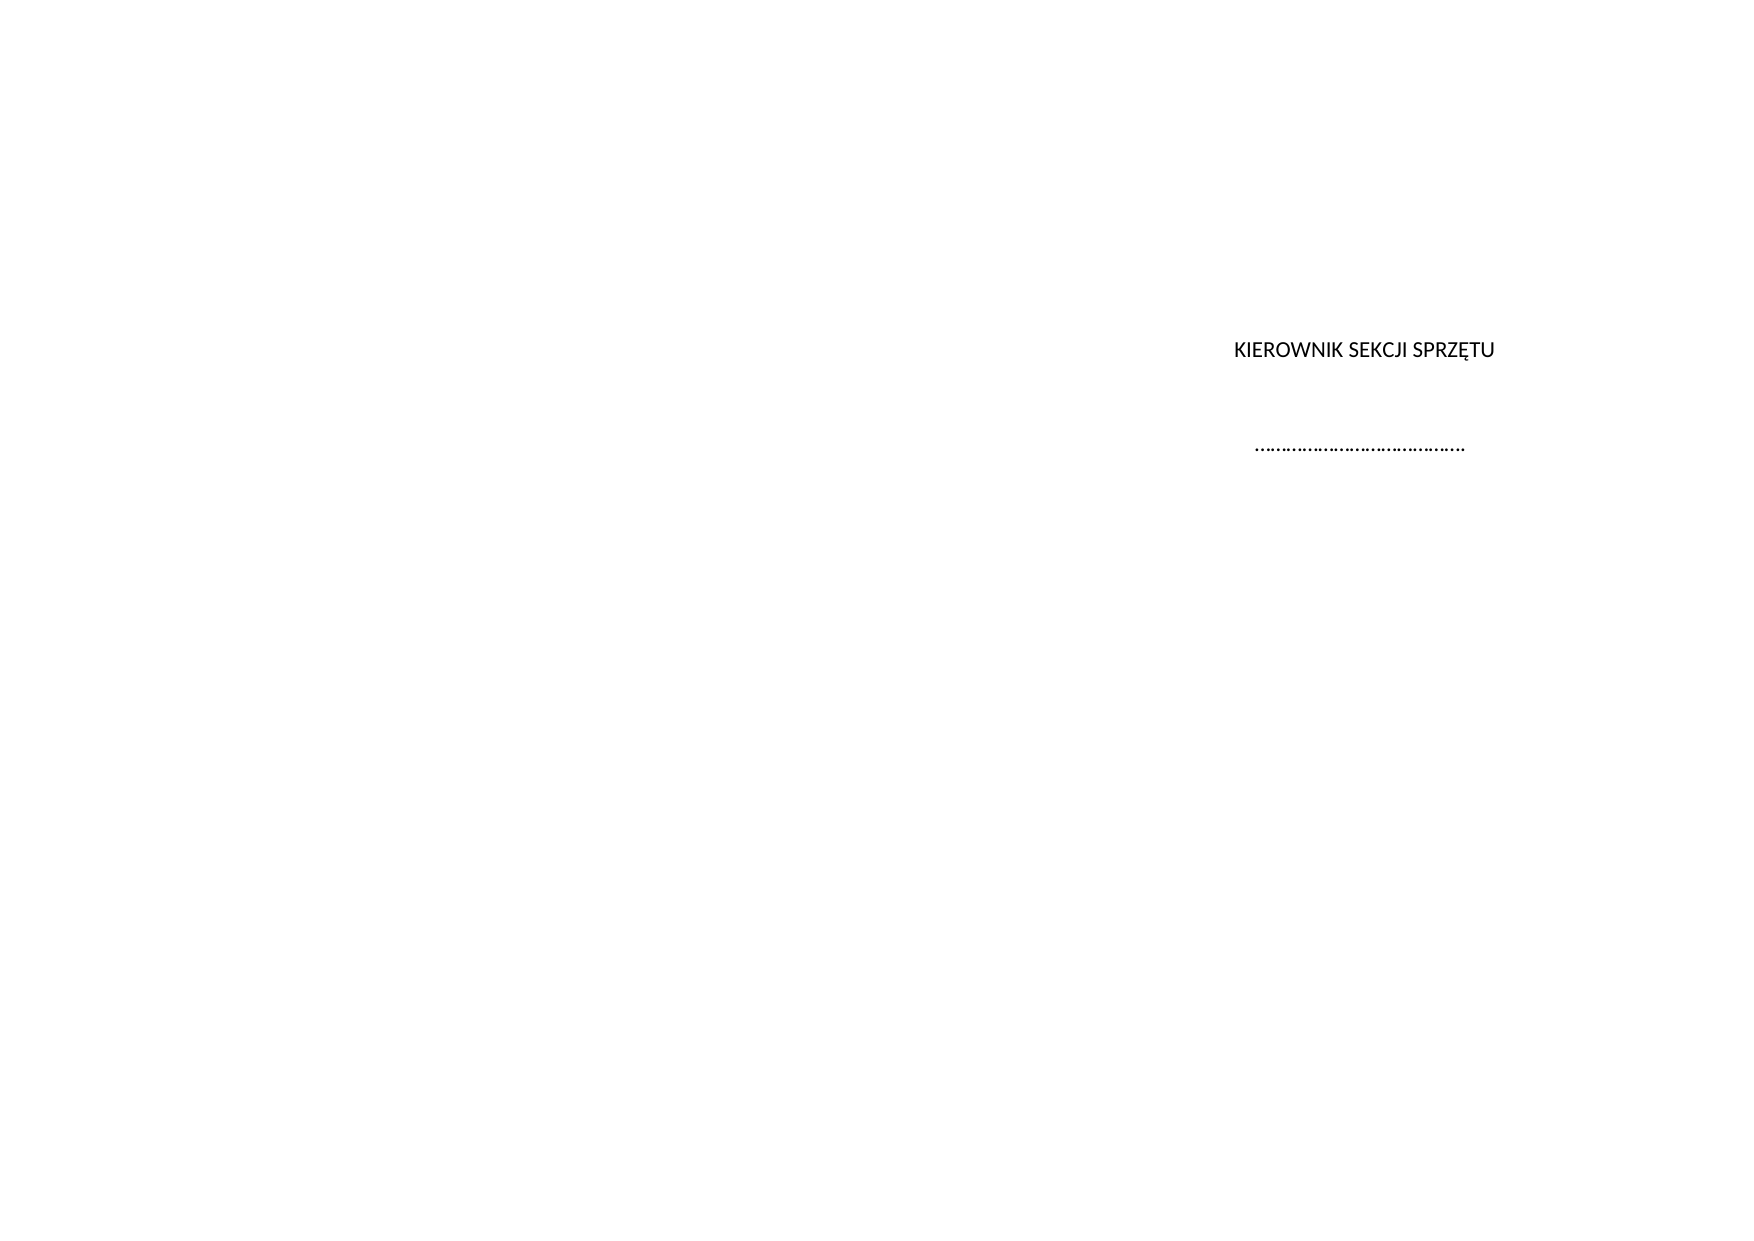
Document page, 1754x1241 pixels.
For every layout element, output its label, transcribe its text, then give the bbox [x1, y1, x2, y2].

text …………………………………. [148, 429, 1606, 457]
text KIEROWNIK SEKCJI SPRZĘTU [148, 335, 1606, 363]
